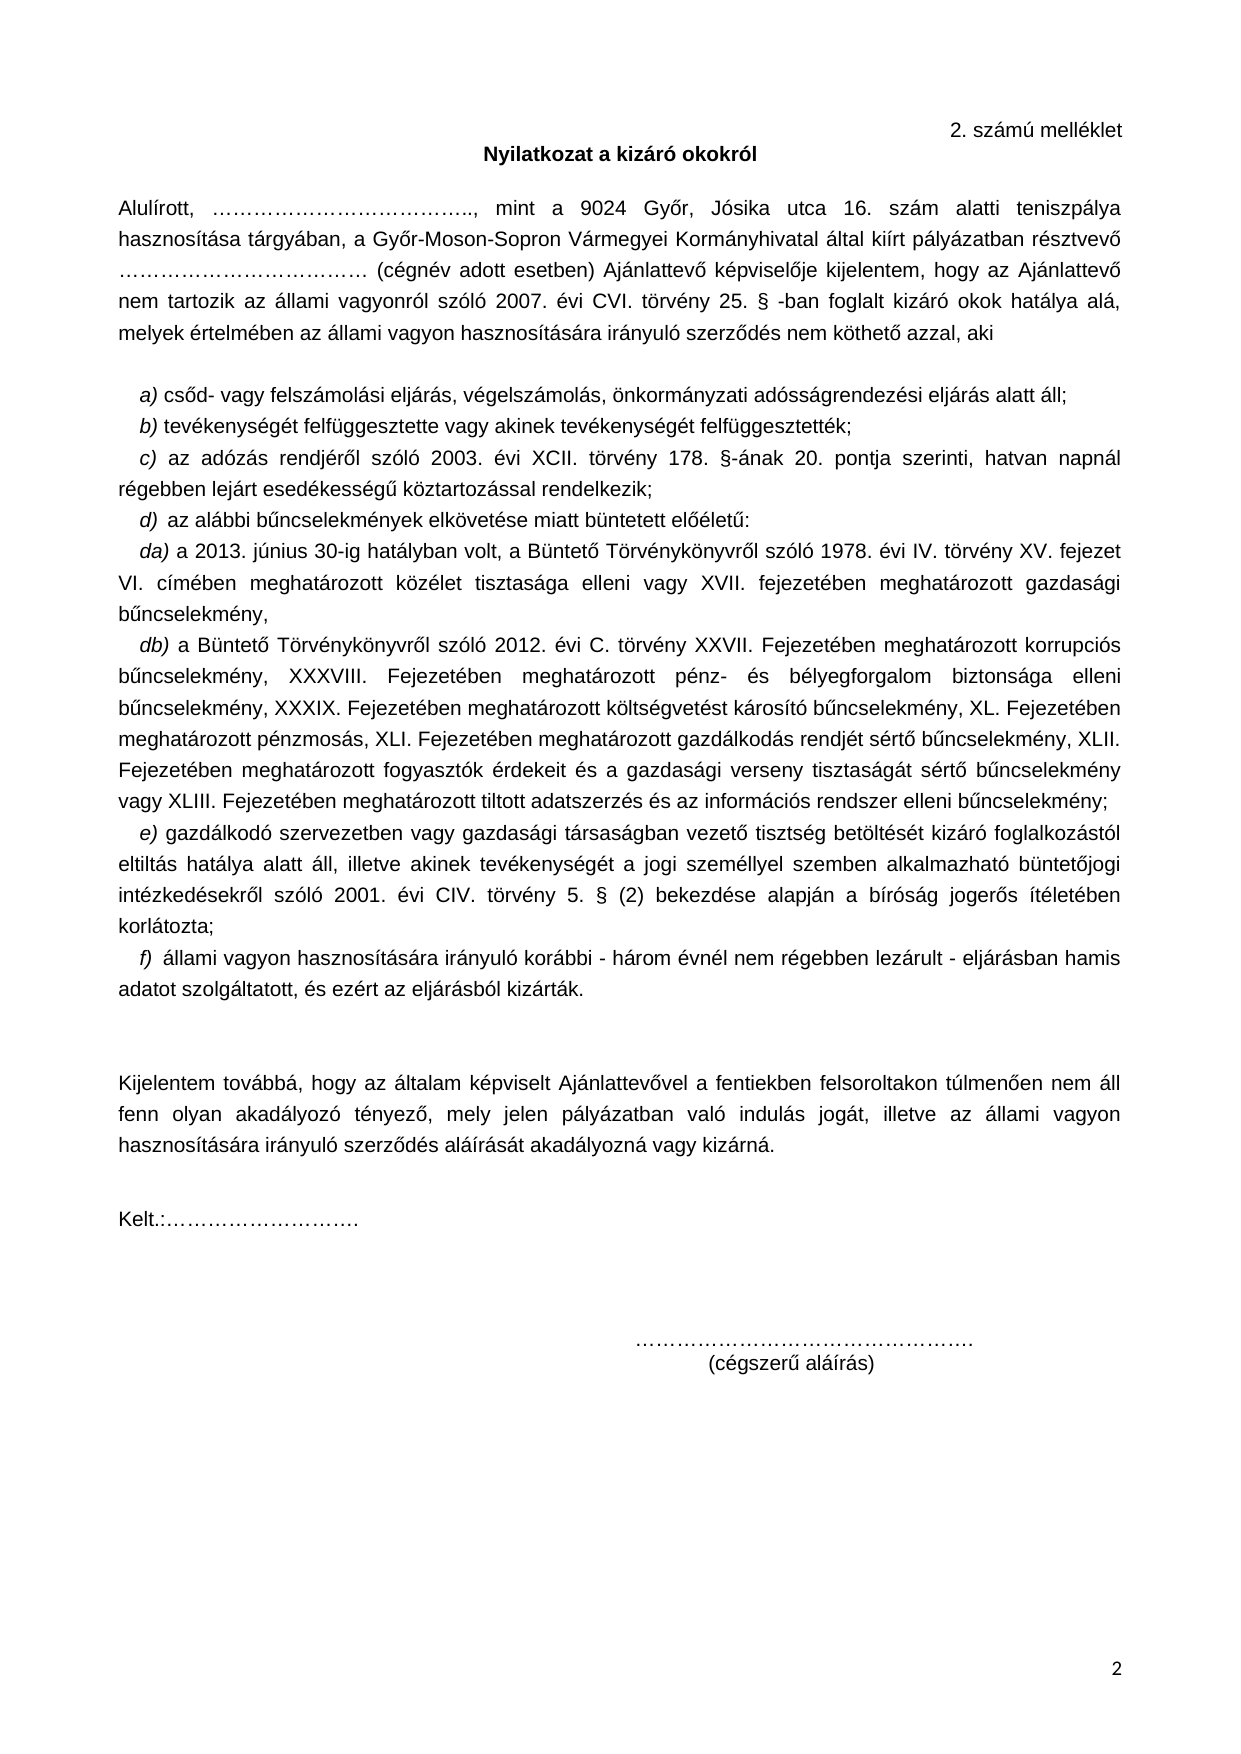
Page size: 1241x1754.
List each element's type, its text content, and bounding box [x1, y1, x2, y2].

text Kelt.:………………………. [118, 1207, 1122, 1231]
text f) állami vagyon hasznosítására irányuló korábbi - három évnél nem régebben lezárult - eljárásban hamis adatot szolgáltatott, és ezért az eljárásból kizárták. [118, 940, 1122, 1002]
text a) csőd- vagy felszámolási eljárás, végelszámolás, önkormányzati adósságrendezési eljárás alatt áll; [118, 377, 1122, 409]
text …………………………………………. [118, 1326, 1122, 1350]
text da) a 2013. június 30-ig hatályban volt, a Büntető Törvénykönyvről szóló 1978. évi IV. törvény XV. fejezet VI. címében meghatározott közélet tisztasága elleni vagy XVII. fejezetében meghatározott gazdasági bűncselekmény, [118, 534, 1122, 627]
text b) tevékenységét felfüggesztette vagy akinek tevékenységét felfüggesztették; [118, 409, 1122, 440]
text db) a Büntető Törvénykönyvről szóló 2012. évi C. törvény XXVII. Fejezetében meghatározott korrupciós bűncselekmény, XXXVIII. Fejezetében meghatározott pénz- és bélyegforgalom biztonsága elleni bűncselekmény, XXXIX. Fejezetében meghatározott költségvetést károsító bűncselekmény, XL. Fejezetében meghatározott pénzmosás, XLI. Fejezetében meghatározott gazdálkodás rendjét sértő bűncselekmény, XLII. Fejezetében meghatározott fogyasztók érdekeit és a gazdasági verseny tisztaságát sértő bűncselekmény vagy XLIII. Fejezetében meghatározott tiltott adatszerzés és az információs rendszer elleni bűncselekmény; [118, 627, 1122, 815]
text d) az alábbi bűncselekmények elkövetése miatt büntetett előéletű: [118, 502, 1122, 534]
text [118, 118, 1122, 142]
text c) az adózás rendjéről szóló 2003. évi XCII. törvény 178. §-ának 20. pontja szerinti, hatvan napnál régebben lejárt esedékességű köztartozással rendelkezik; [118, 440, 1122, 502]
text Alulírott, ……………………………….., mint a 9024 Győr, Jósika utca 16. szám alatti teniszpálya hasznosítása tárgyában, a Győr-Moson-Sopron Vármegyei Kormányhivatal által kiírt pályázatban résztvevő ……………………………… (cégnév adott esetben) Ajánlattevő képviselője kijelentem, hogy az Ajánlattevő nem tartozik az állami vagyonról szóló 2007. évi CVI. törvény 25. § -ban foglalt kizáró okok hatálya alá, melyek értelmében az állami vagyon hasznosítására irányuló szerződés nem köthető azzal, aki [118, 190, 1122, 346]
text (cégszerű aláírás) [118, 1350, 1122, 1374]
text e) gazdálkodó szervezetben vagy gazdasági társaságban vezető tisztség betöltését kizáró foglalkozástól eltiltás hatálya alatt áll, illetve akinek tevékenységét a jogi személlyel szemben alkalmazható büntetőjogi intézkedésekről szóló 2001. évi CIV. törvény 5. § (2) bekezdése alapján a bíróság jogerős ítéletében korlátozta; [118, 815, 1122, 940]
text Kijelentem továbbá, hogy az általam képviselt Ajánlattevővel a fentiekben felsoroltakon túlmenően nem áll fenn olyan akadályozó tényező, mely jelen pályázatban való indulás jogát, illetve az állami vagyon hasznosítására irányuló szerződés aláírását akadályozná vagy kizárná. [118, 1065, 1122, 1159]
text Nyilatkozat a kizáró okokról [118, 142, 1122, 166]
